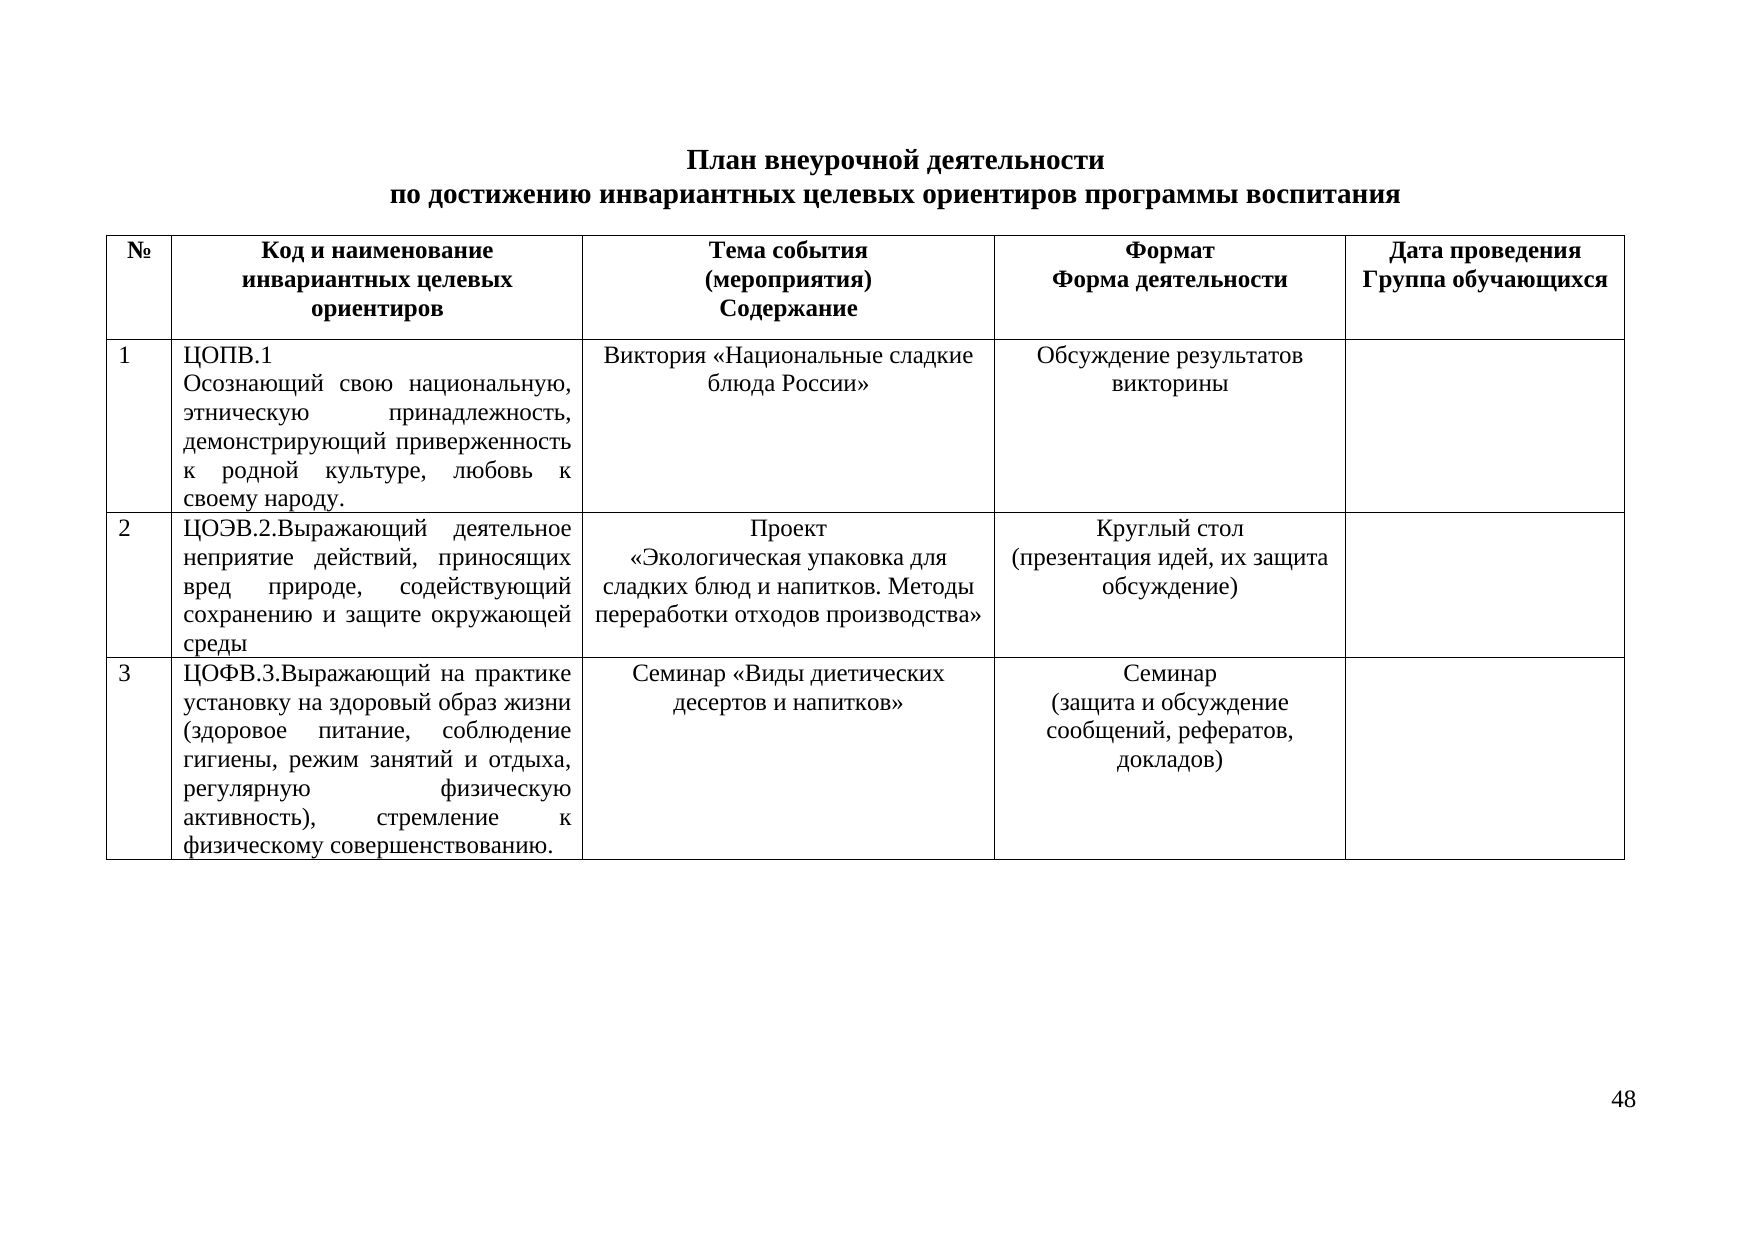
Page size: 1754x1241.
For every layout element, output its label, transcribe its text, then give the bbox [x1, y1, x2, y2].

table_cell [1346, 658, 1624, 859]
table_cell 2 [107, 513, 171, 657]
table_header Дата проведения Группа обучающихся [1346, 236, 1624, 339]
table_cell [1346, 513, 1624, 657]
table_cell Круглый стол (презентация идей, их защита обсуждение) [995, 513, 1345, 657]
table_cell Семинар «Виды диетических десертов и напитков» [583, 658, 994, 859]
table_header Тема события (мероприятия) Содержание [583, 236, 994, 339]
table_cell 3 [107, 658, 171, 859]
table_cell Семинар (защита и обсуждение сообщений, рефератов, докладов) [995, 658, 1345, 859]
text по достижению инвариантных целевых ориентиров программы воспитания [155, 176, 1636, 209]
table_header Код и наименование инвариантных целевых ориентиров [172, 236, 582, 339]
table_cell Проект «Экологическая упаковка для сладких блюд и напитков. Методы переработки отходов производства» [583, 513, 994, 657]
text План внеурочной деятельности [155, 142, 1636, 176]
table_cell Обсуждение результатов викторины [995, 340, 1345, 512]
table_cell ЦОЭВ.2.Выражающий деятельное неприятие действий, приносящих вред природе, содействующий сохранению и защите окружающей среды [172, 513, 582, 657]
table_cell 1 [107, 340, 171, 512]
table_header № [107, 236, 171, 339]
table_cell Виктория «Национальные сладкие блюда России» [583, 340, 994, 512]
table_cell ЦОФВ.3.Выражающий на практике установку на здоровый образ жизни (здоровое питание, соблюдение гигиены, режим занятий и отдыха, регулярную физическую активность), стремление к физическому совершенствованию. [172, 658, 582, 859]
table_header Формат Форма деятельности [995, 236, 1345, 339]
table_cell [1346, 340, 1624, 512]
table_cell ЦОПВ.1 Осознающий свою национальную, этническую принадлежность, демонстрирующий приверженность к родной культуре, любовь к своему народу. [172, 340, 582, 512]
